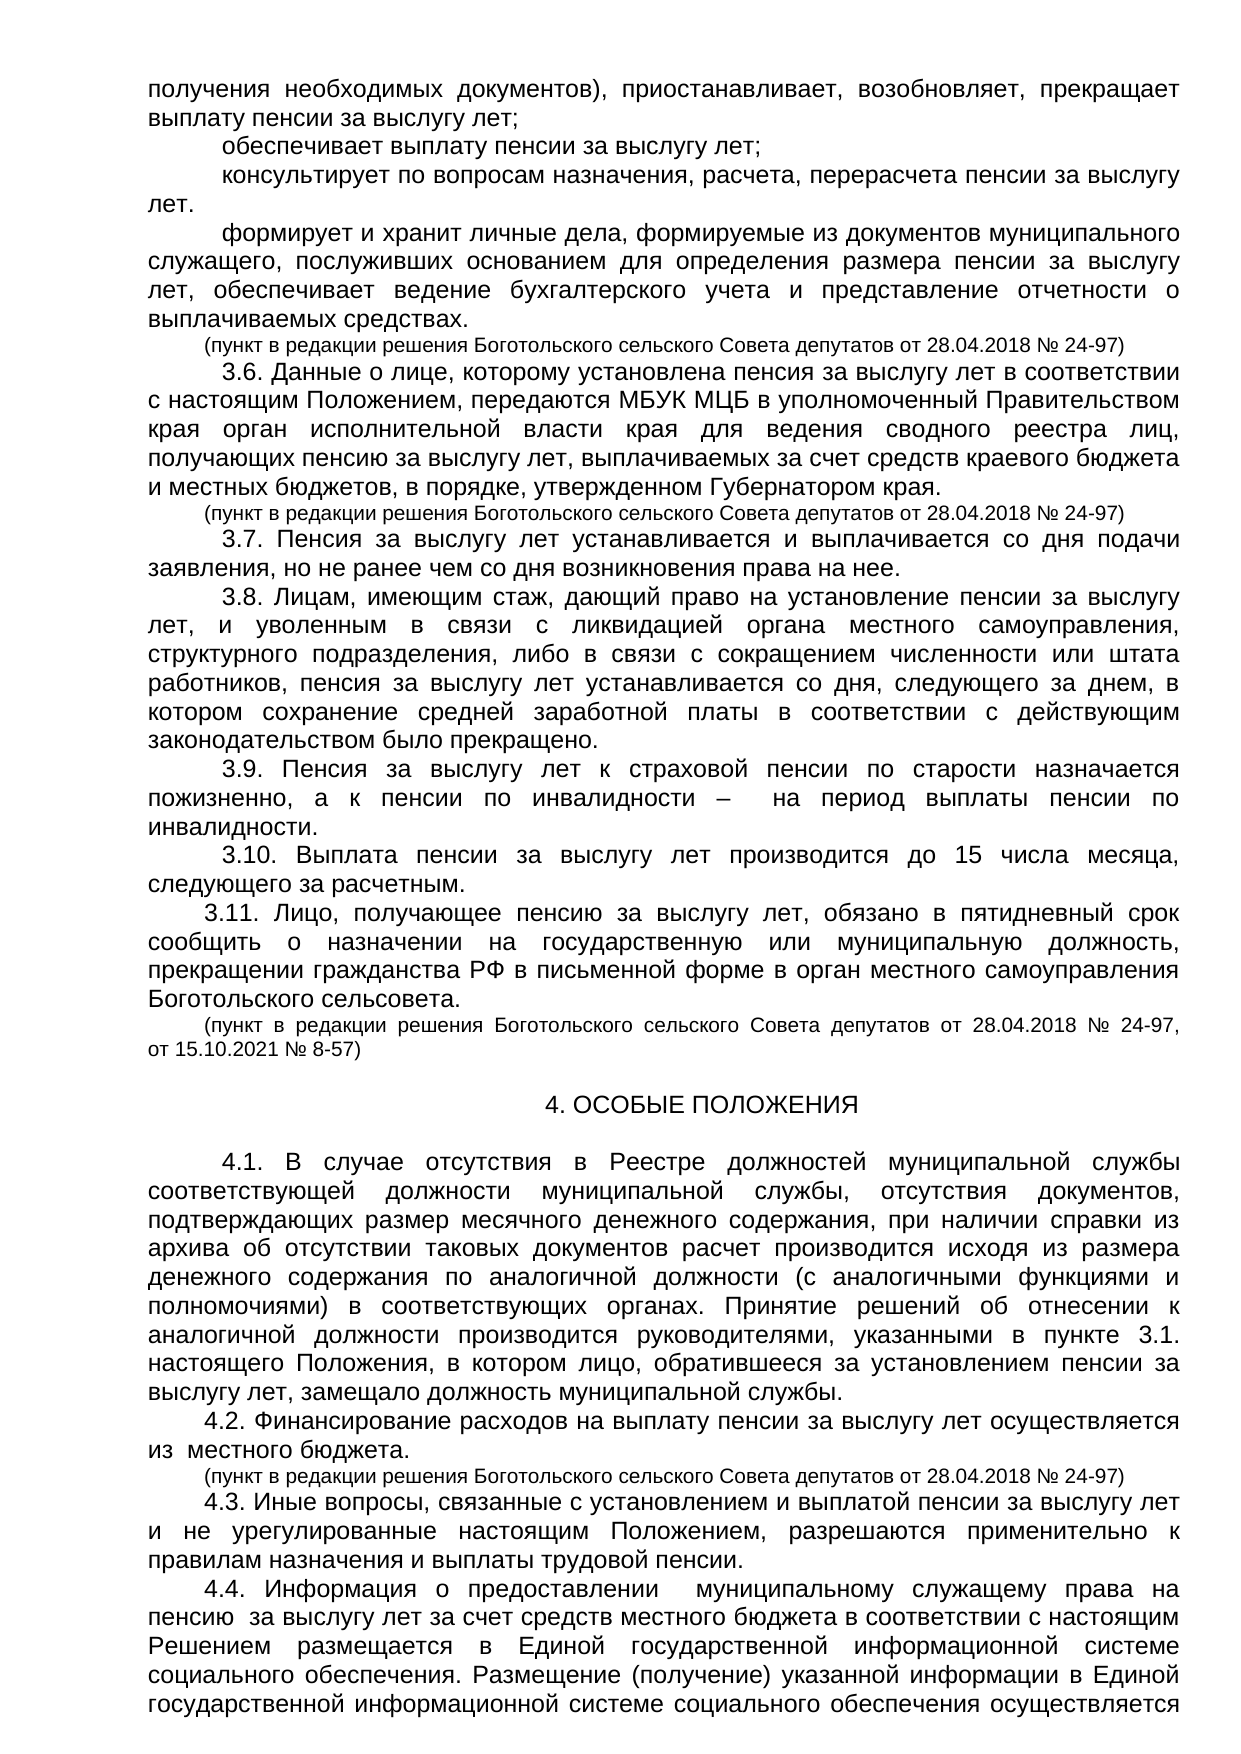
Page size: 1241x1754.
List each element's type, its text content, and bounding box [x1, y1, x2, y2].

text 3.7. Пенсия за выслугу лет устанавливается и выплачивается со дня подачи заявления, но не ранее чем со дня возникновения права на нее. [148, 524, 1181, 582]
text обеспечивает выплату пенсии за выслугу лет; [148, 131, 1181, 160]
text 4.1. В случае отсутствия в Реестре должностей муниципальной службы соответствующей должности муниципальной службы, отсутствия документов, подтверждающих размер месячного денежного содержания, при наличии справки из архива об отсутствии таковых документов расчет производится исходя из размера денежного содержания по аналогичной должности (с аналогичными функциями и полномочиями) в соответствующих органах. Принятие решений об отнесении к аналогичной должности производится руководителями, указанными в пункте 3.1. настоящего Положения, в котором лицо, обратившееся за установлением пенсии за выслугу лет, замещало должность муниципальной службы. [148, 1147, 1181, 1406]
text 3.10. Выплата пенсии за выслугу лет производится до 15 числа месяца, следующего за расчетным. [148, 841, 1181, 898]
text (пункт в редакции решения Боготольского сельского Совета депутатов от 28.04.2018 № 24-97, от 15.10.2021 № 8-57) [148, 1013, 1181, 1061]
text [148, 74, 1181, 131]
text 3.9. Пенсия за выслугу лет к страховой пенсии по старости назначается пожизненно, а к пенсии по инвалидности – на период выплаты пенсии по инвалидности. [148, 754, 1181, 841]
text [148, 1574, 1181, 1717]
text 3.11. Лицо, получающее пенсию за выслугу лет, обязано в пятидневный срок сообщить о назначении на государственную или муниципальную должность, прекращении гражданства РФ в письменной форме в орган местного самоуправления Боготольского сельсовета. [148, 898, 1181, 1013]
text (пункт в редакции решения Боготольского сельского Совета депутатов от 28.04.2018 № 24-97) [148, 333, 1181, 357]
text (пункт в редакции решения Боготольского сельского Совета депутатов от 28.04.2018 № 24-97) [148, 500, 1181, 524]
text формирует и хранит личные дела, формируемые из документов муниципального служащего, послуживших основанием для определения размера пенсии за выслугу лет, обеспечивает ведение бухгалтерского учета и представление отчетности о выплачиваемых средствах. [148, 218, 1181, 333]
text 3.8. Лицам, имеющим стаж, дающий право на установление пенсии за выслугу лет, и уволенным в связи с ликвидацией органа местного самоуправления, структурного подразделения, либо в связи с сокращением численности или штата работников, пенсия за выслугу лет устанавливается со дня, следующего за днем, в котором сохранение средней заработной платы в соответствии с действующим законодательством было прекращено. [148, 582, 1181, 754]
text 4.2. Финансирование расходов на выплату пенсии за выслугу лет осуществляется из местного бюджета. [148, 1406, 1181, 1463]
text 4.3. Иные вопросы, связанные с установлением и выплатой пенсии за выслугу лет и не урегулированные настоящим Положением, разрешаются применительно к правилам назначения и выплаты трудовой пенсии. [148, 1487, 1181, 1574]
text 4. ОСОБЫЕ ПОЛОЖЕНИЯ [148, 1090, 1181, 1118]
text 3.6. Данные о лице, которому установлена пенсия за выслугу лет в соответствии с настоящим Положением, передаются МБУК МЦБ в уполномоченный Правительством края орган исполнительной власти края для ведения сводного реестра лиц, получающих пенсию за выслугу лет, выплачиваемых за счет средств краевого бюджета и местных бюджетов, в порядке, утвержденном Губернатором края. [148, 357, 1181, 500]
text (пункт в редакции решения Боготольского сельского Совета депутатов от 28.04.2018 № 24-97) [148, 1463, 1181, 1487]
text консультирует по вопросам назначения, расчета, перерасчета пенсии за выслугу лет. [148, 160, 1181, 218]
